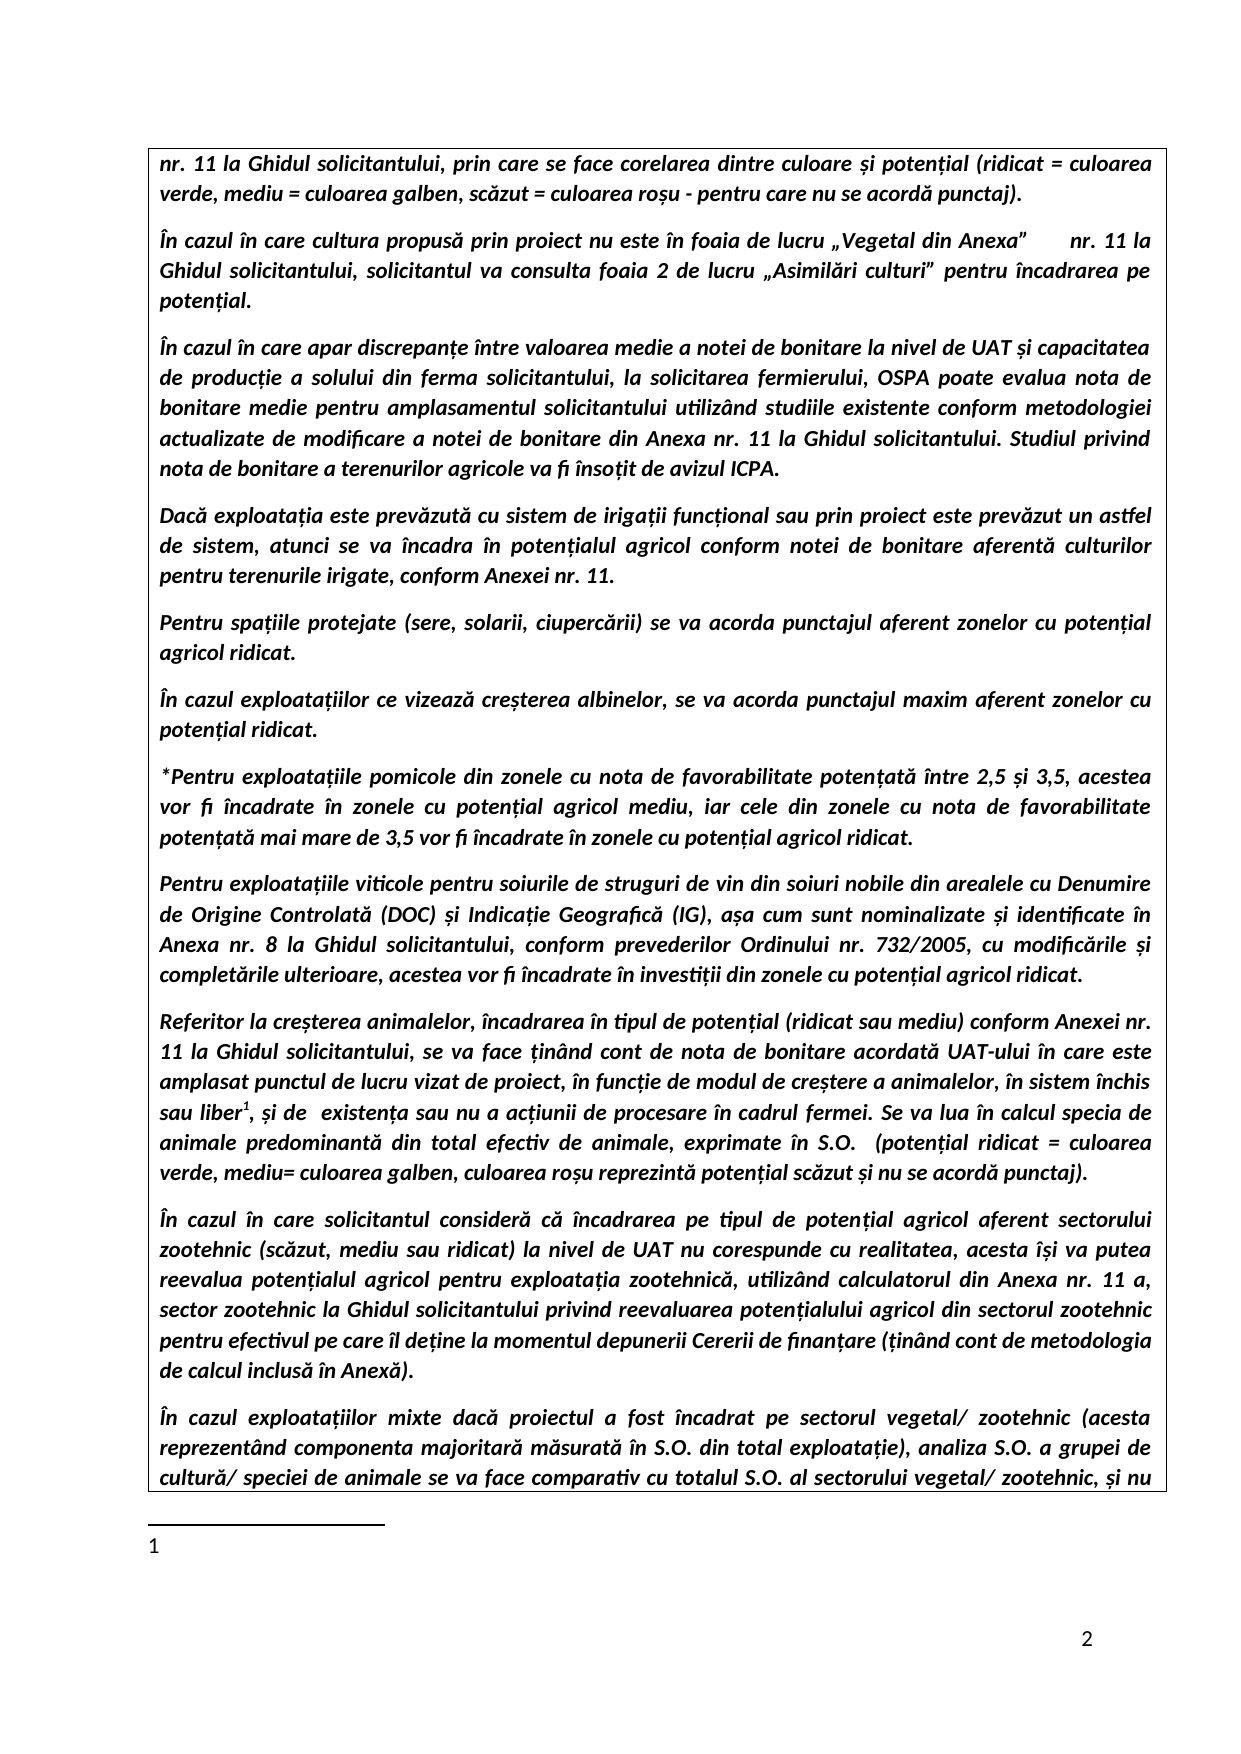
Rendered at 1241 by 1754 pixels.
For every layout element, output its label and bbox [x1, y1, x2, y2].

table_cell [149, 149, 1166, 1491]
